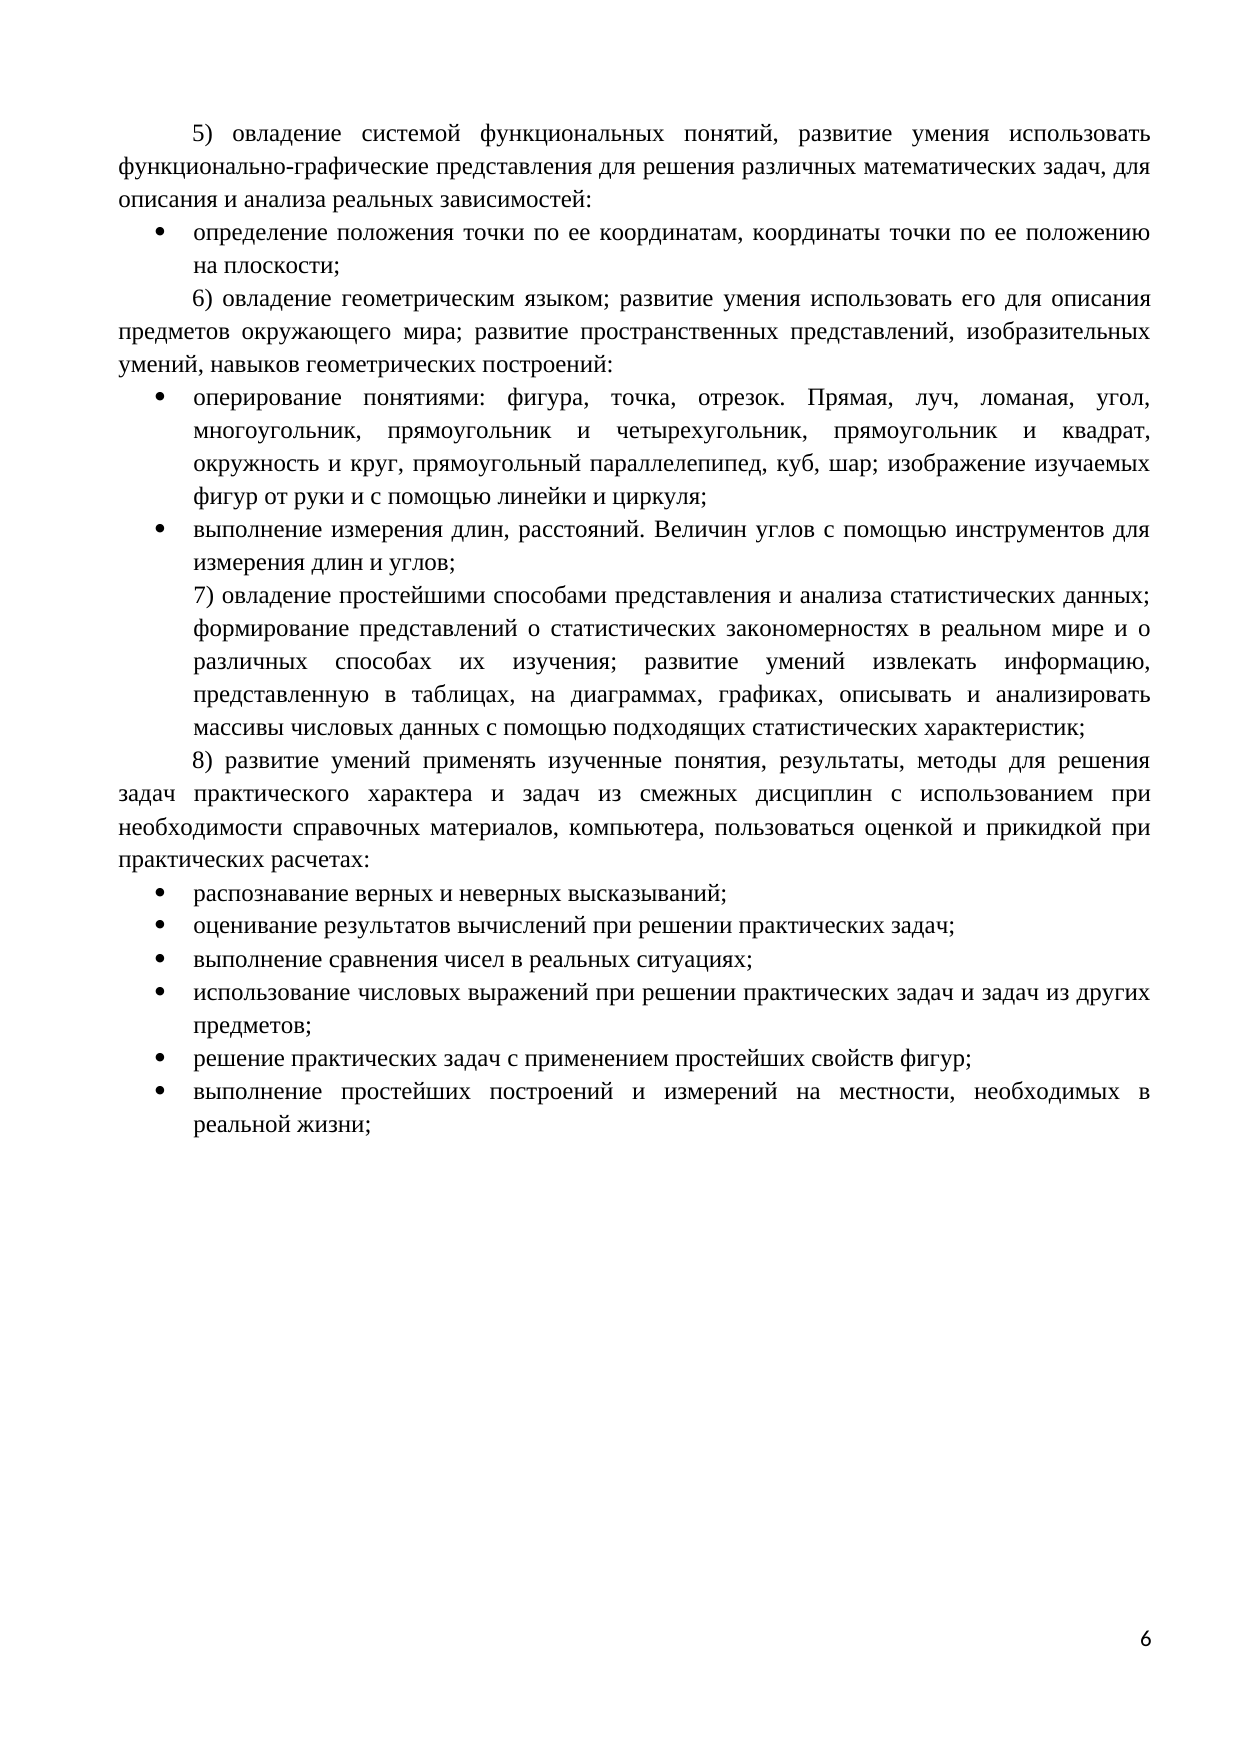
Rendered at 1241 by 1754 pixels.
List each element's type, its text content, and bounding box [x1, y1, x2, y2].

text 6) овладение геометрическим языком; развитие умения использовать его для описания предметов окружающего мира; развитие пространственных представлений, изобразительных умений, навыков геометрических построений: [118, 283, 1152, 378]
list оценивание результатов вычислений при решении практических задач; [156, 911, 1152, 939]
text 5) овладение системой функциональных понятий, развитие умения использовать функционально-графические представления для решения различных математических задач, для описания и анализа реальных зависимостей: [118, 118, 1152, 213]
list выполнение измерения длин, расстояний. Величин углов с помощью инструментов для измерения длин и углов; [156, 514, 1152, 576]
list оперирование понятиями: фигура, точка, отрезок. Прямая, луч, ломаная, угол, многоугольник, прямоугольник и четырехугольник, прямоугольник и квадрат, окружность и круг, прямоугольный параллелепипед, куб, шар; изображение изучаемых фигур от руки и с помощью линейки и циркуля; [156, 382, 1152, 510]
list выполнение сравнения чисел в реальных ситуациях; [156, 944, 1152, 972]
list определение положения точки по ее координатам, координаты точки по ее положению на плоскости; [156, 217, 1152, 279]
list выполнение простейших построений и измерений на местности, необходимых в реальной жизни; [156, 1076, 1152, 1137]
list использование числовых выражений при решении практических задач и задач из других предметов; [156, 977, 1152, 1038]
list решение практических задач с применением простейших свойств фигур; [156, 1043, 1152, 1071]
text 7) овладение простейшими способами представления и анализа статистических данных; формирование представлений о статистических закономерностях в реальном мире и о различных способах их изучения; развитие умений извлекать информацию, представленную в таблицах, на диаграммах, графиках, описывать и анализировать массивы числовых данных с помощью подходящих статистических характеристик; [193, 580, 1152, 741]
list распознавание верных и неверных высказываний; [156, 878, 1152, 906]
text 8) развитие умений применять изученные понятия, результаты, методы для решения задач практического характера и задач из смежных дисциплин с использованием при необходимости справочных материалов, компьютера, пользоваться оценкой и прикидкой при практических расчетах: [118, 746, 1152, 873]
